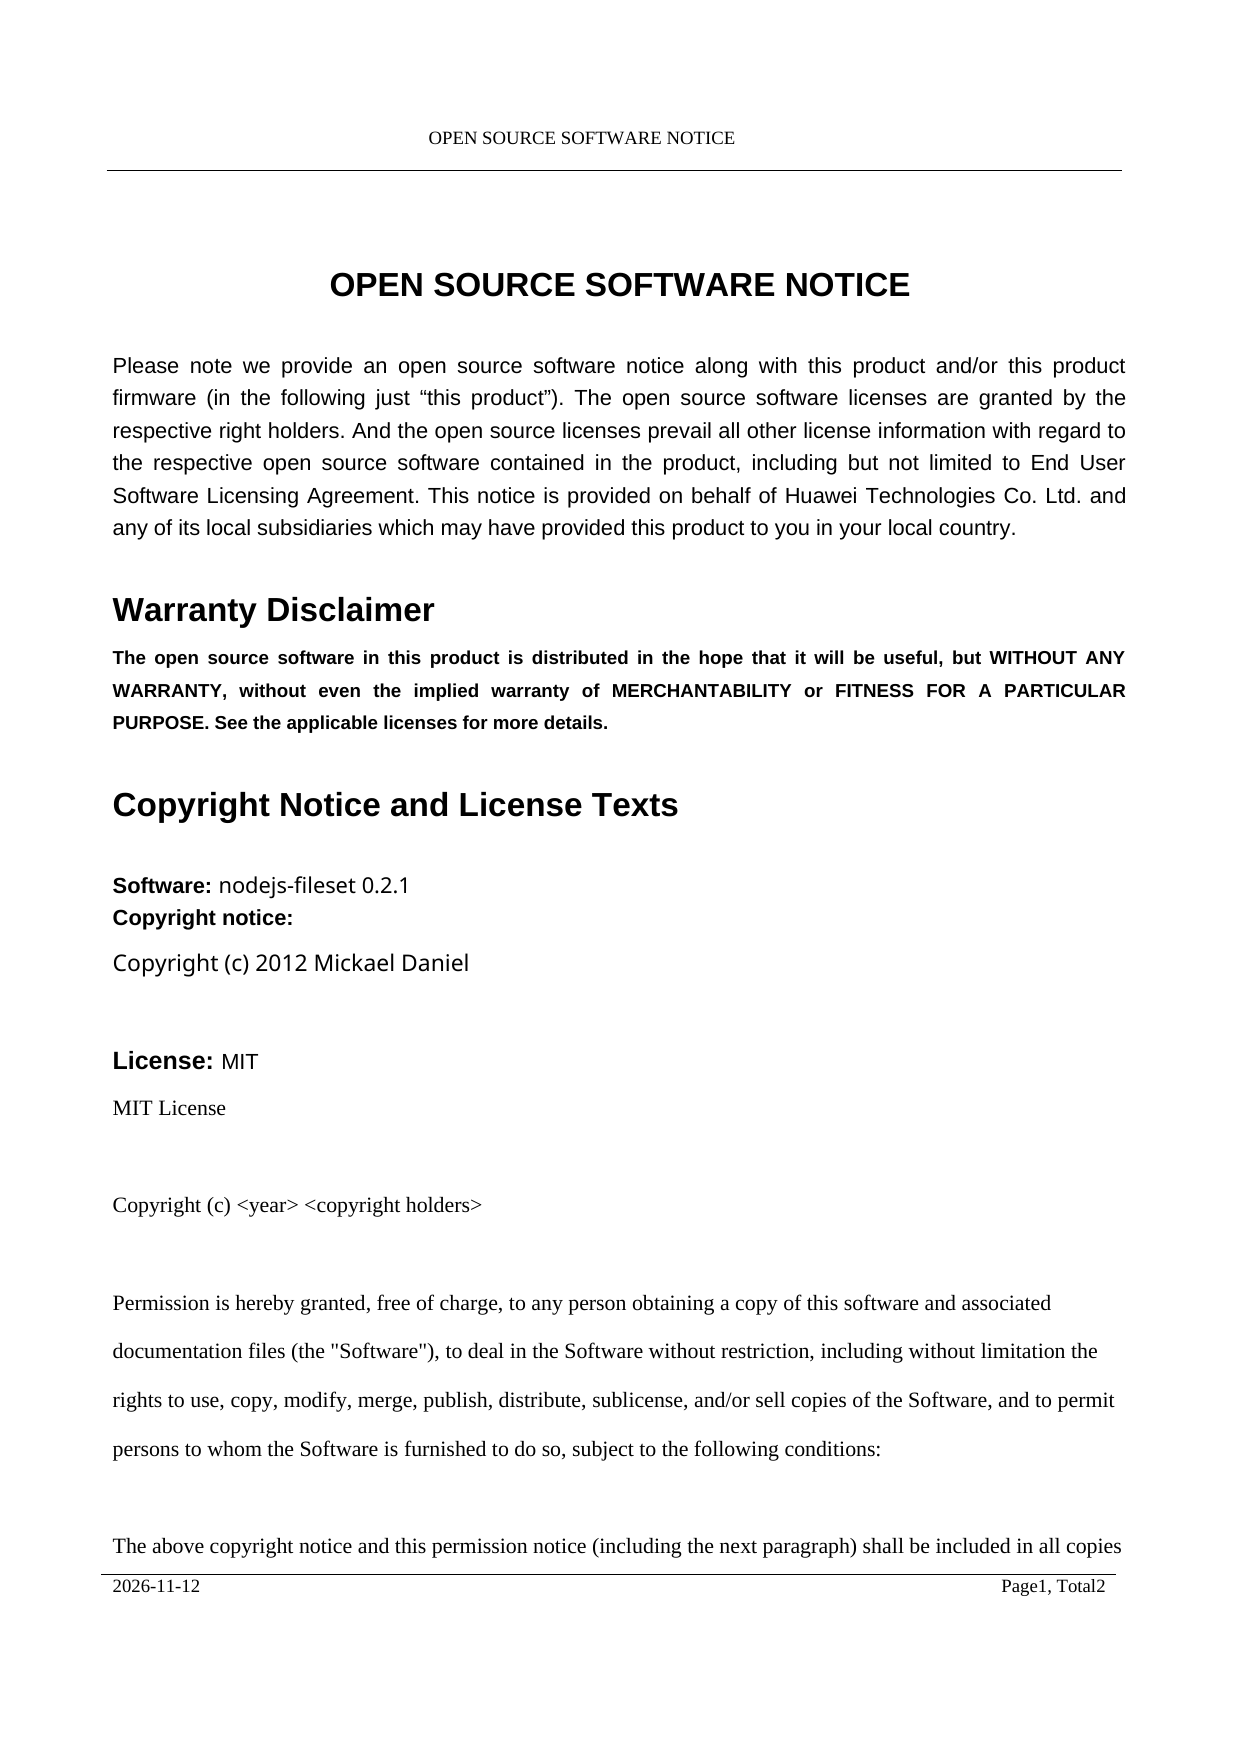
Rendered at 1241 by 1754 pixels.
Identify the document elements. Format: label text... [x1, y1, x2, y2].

text OPEN SOURCE SOFTWARE NOTICE [112, 251, 1128, 316]
text Copyright (c) 2012 Mickael Daniel [112, 947, 1128, 1028]
text Copyright Notice and License Texts [112, 771, 1128, 836]
text Please note we provide an open source software notice along with this product and/or this product firmware (in the following just “this product”). The open source software licenses are granted by the respective right holders. And the open source licenses prevail all other license information with regard to the respective open source software contained in the product, including but not limited to End User Software Licensing Agreement. This notice is provided on behalf of Huawei Technologies Co. Ltd. and any of its local subsidiaries which may have provided this product to you in your local country. [112, 349, 1128, 544]
text Software: nodejs-fileset 0.2.1 [112, 869, 1128, 901]
text The open source software in this product is distributed in the hope that it will be useful, but WITHOUT ANY WARRANTY, without even the implied warranty of MERCHANTABILITY or FITNESS FOR A PARTICULAR PURPOSE. See the applicable licenses for more details. [112, 641, 1128, 739]
text Copyright notice: [112, 901, 1128, 934]
text License: MIT [112, 1044, 1128, 1077]
text Warranty Disclaimer [112, 576, 1128, 641]
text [112, 1091, 1128, 1562]
